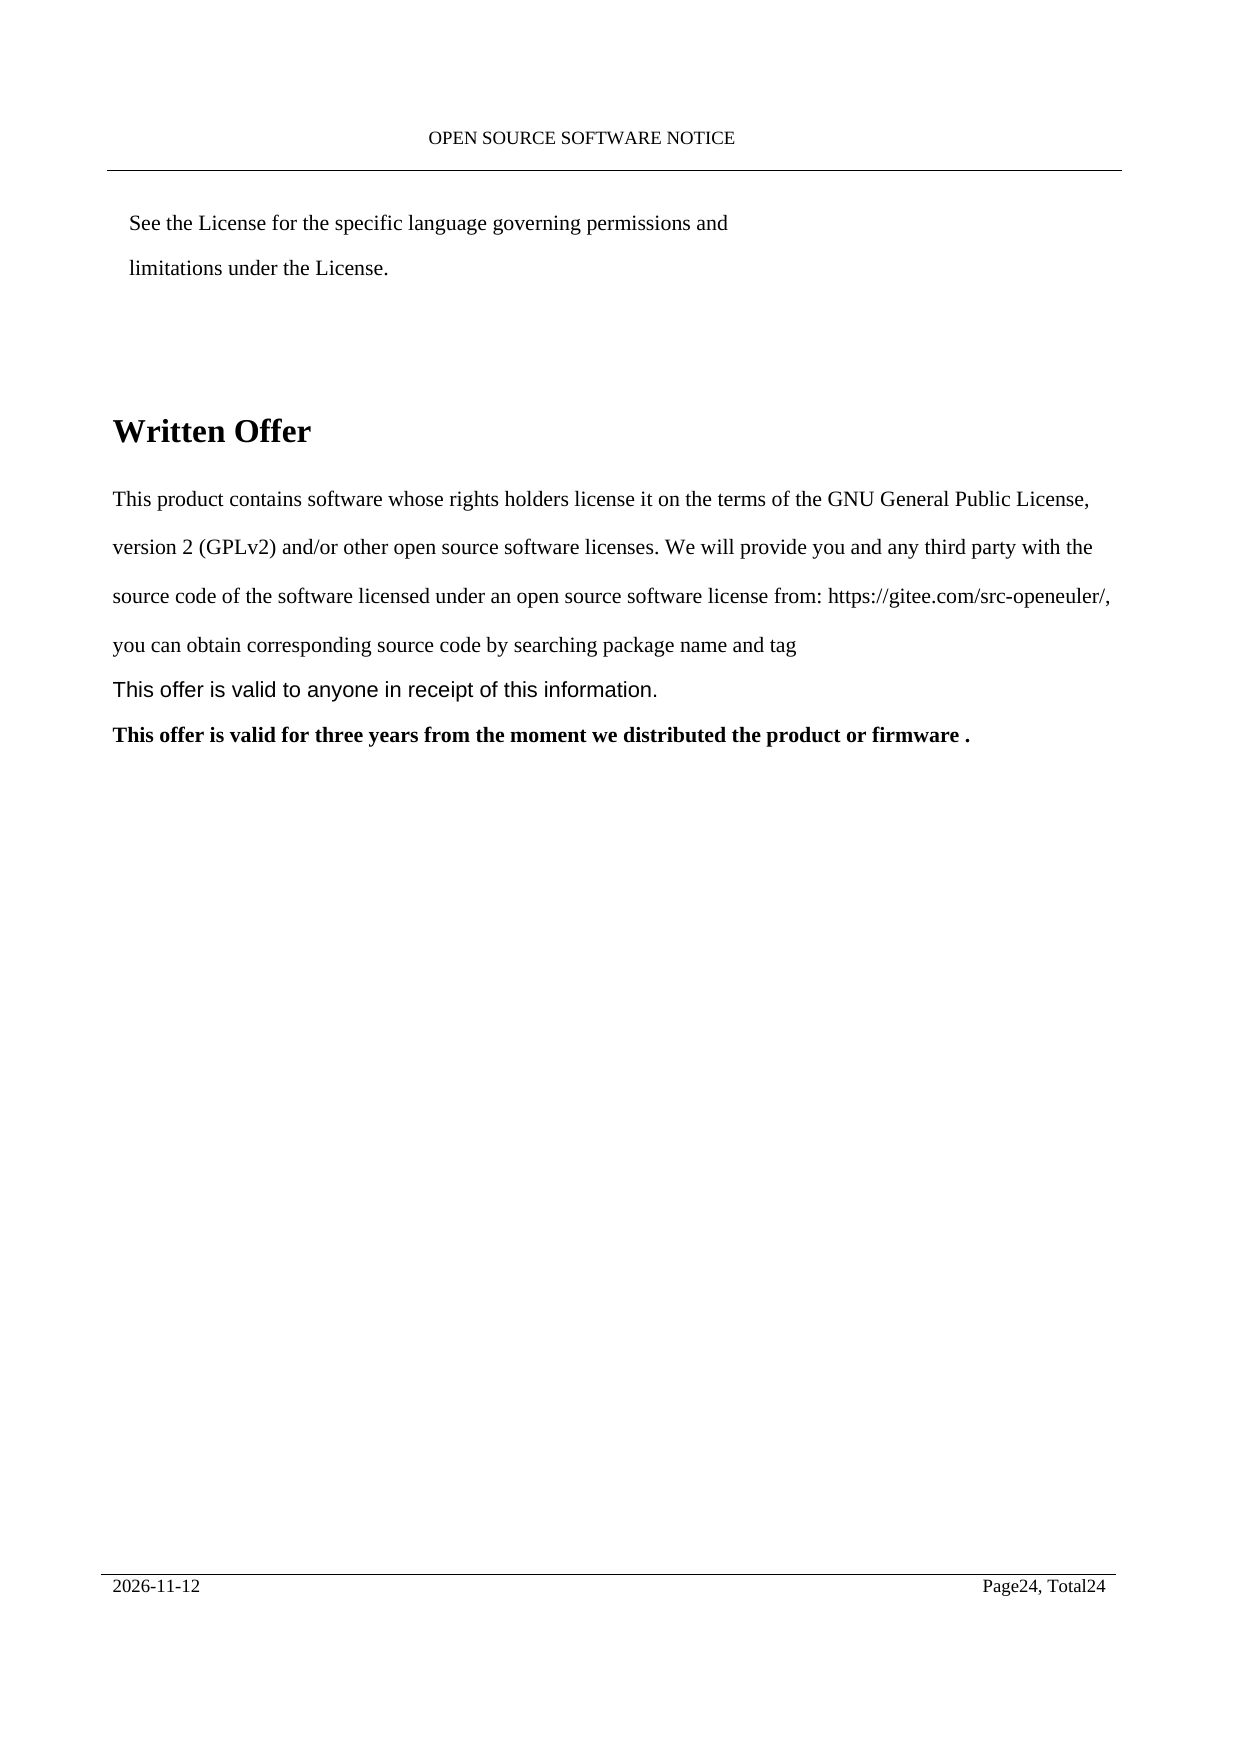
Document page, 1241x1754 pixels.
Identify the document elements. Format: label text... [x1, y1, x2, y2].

text See the License for the specific language governing permissions and [112, 206, 1128, 239]
text limitations under the License. [112, 251, 1128, 381]
text Written Offer [112, 398, 1128, 463]
text This offer is valid to anyone in receipt of this information. [112, 673, 1128, 706]
text This offer is valid for three years from the moment we distributed the product or firmware . [112, 718, 1128, 751]
text This product contains software whose rights holders license it on the terms of the GNU General Public License, version 2 (GPLv2) and/or other open source software licenses. We will provide you and any third party with the source code of the software licensed under an open source software license from: https://gitee.com/src-openeuler/, you can obtain corresponding source code by searching package name and tag [112, 482, 1128, 661]
